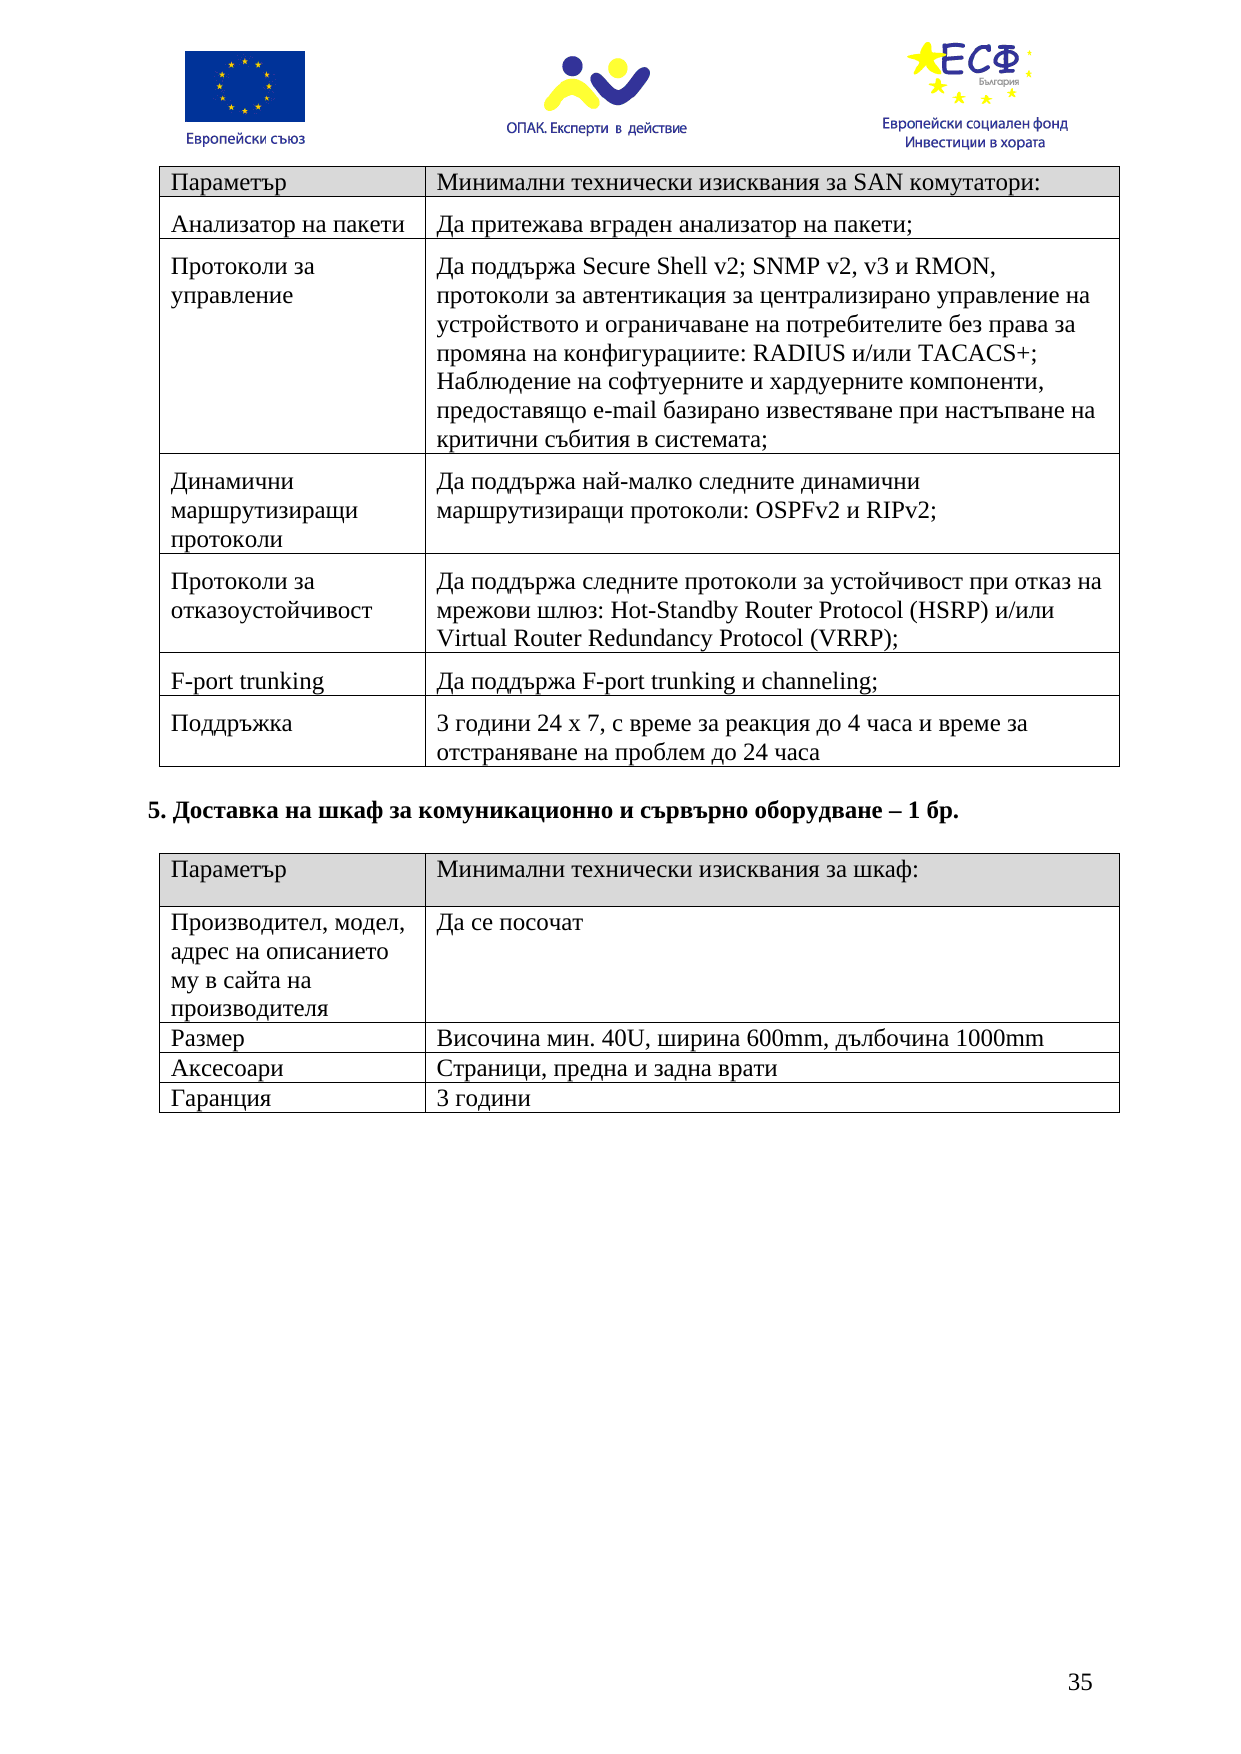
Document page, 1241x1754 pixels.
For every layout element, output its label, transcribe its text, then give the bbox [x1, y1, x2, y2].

table_cell 3 години [426, 1083, 1119, 1112]
table_cell 3 години 24 x 7, с време за реакция до 4 часа и време за отстраняване на проблем до 24 часа [426, 696, 1119, 766]
text 5. Доставка на шкаф за комуникационно и сървърно оборудване – 1 бр. [148, 795, 1093, 824]
table_cell Анализатор на пакети [160, 197, 425, 238]
table_cell Гаранция [160, 1083, 425, 1112]
table_cell Височина мин. 40U, ширина 600mm, дълбочина 1000mm [426, 1023, 1119, 1052]
table_cell Производител, модел, адрес на описанието му в сайта на производителя [160, 907, 425, 1022]
table_cell Поддръжка [160, 696, 425, 766]
table_cell Да притежава вграден анализатор на пакети; [426, 197, 1119, 238]
table_cell F-port trunking [160, 653, 425, 694]
table_cell Страници, предна и задна врати [426, 1053, 1119, 1082]
table_header Минимални технически изисквания за SAN комутатори: [426, 167, 1119, 196]
table_cell Да поддържа F-port trunking и channeling; [426, 653, 1119, 694]
table_cell Да поддържа следните протоколи за устойчивост при отказ на мрежови шлюз: Hot-Standby Router Protocol (HSRP) и/или Virtual Router Redundancy Protocol (VRRP); [426, 554, 1119, 652]
picture [147, 29, 1093, 166]
table_cell Размер [160, 1023, 425, 1052]
table_header Минимални технически изисквания за шкаф: [426, 854, 1119, 906]
table_cell Да поддържа Secure Shell v2; SNMP v2, v3 и RMON, протоколи за автентикация за централизирано управление на устройството и ограничаване на потребителите без права за промяна на конфигурациите: RADIUS и/или TACACS+; Наблюдение на софтуерните и хардуерните компоненти, предоставящо e-mail базирано известяване при настъпване на критични събития в системата; [426, 239, 1119, 453]
table_header Параметър [160, 854, 425, 906]
table_cell Да поддържа най-малко следните динамични маршрутизиращи протоколи: OSPFv2 и RIPv2; [426, 454, 1119, 552]
table_cell Да се посочат [426, 907, 1119, 1022]
table_header Параметър [160, 167, 425, 196]
table_cell Динамични маршрутизиращи протоколи [160, 454, 425, 552]
table_cell Протоколи за управление [160, 239, 425, 453]
table_cell Аксесоари [160, 1053, 425, 1082]
table_cell Протоколи за отказоустойчивост [160, 554, 425, 652]
